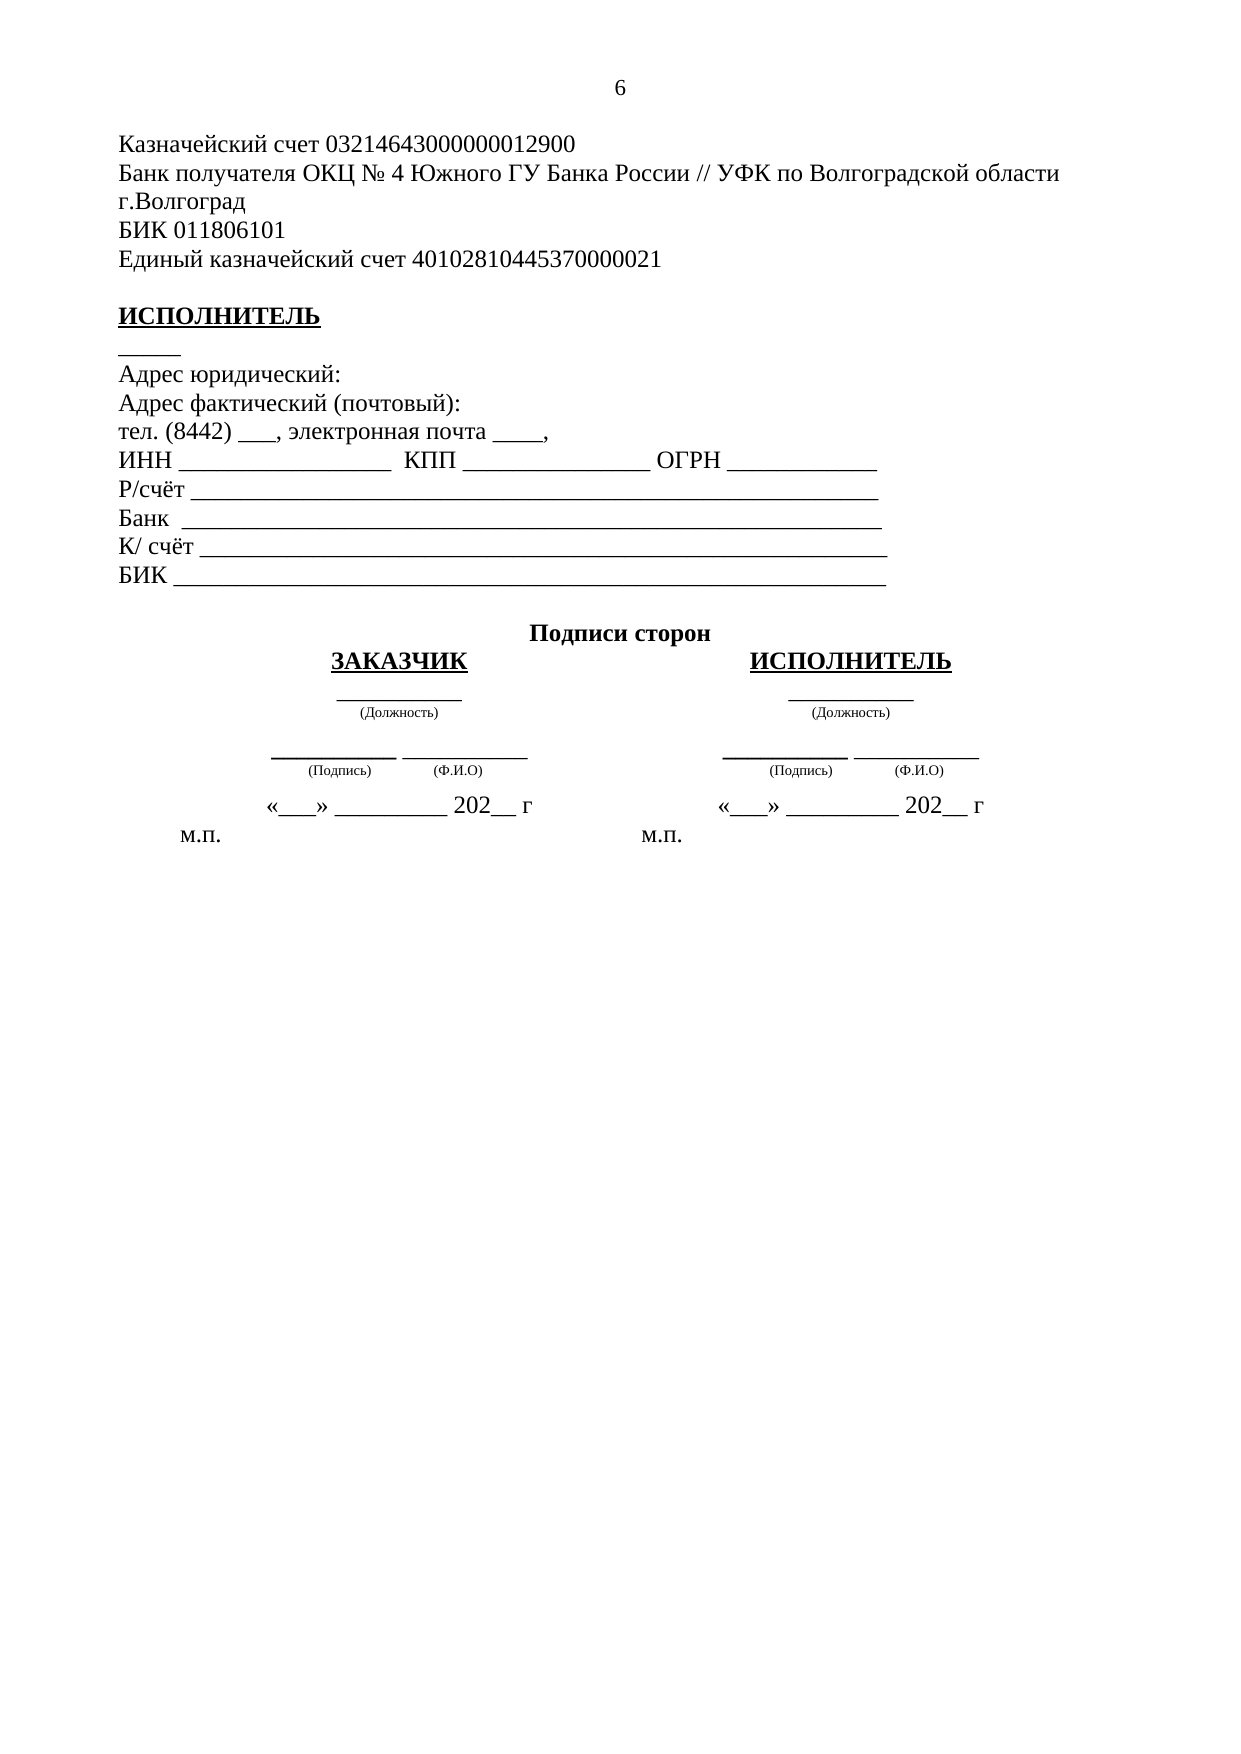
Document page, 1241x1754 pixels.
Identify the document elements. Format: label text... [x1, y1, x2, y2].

table_header ЗАКАЗЧИК __________ (Должность) __________ __________ (Подпись) (Ф.И.О) «___» _________ 202__ г [169, 646, 630, 819]
table_cell м.п. [169, 819, 630, 848]
text Единый казначейский счет 40102810445370000021 [118, 244, 1122, 273]
text Адрес фактический (почтовый): [118, 388, 1122, 416]
text БИК _________________________________________________________ [118, 560, 1122, 589]
text ИСПОЛНИТЕЛЬ [118, 301, 1122, 330]
text Подписи сторон [118, 618, 1122, 646]
text Банк ________________________________________________________ [118, 503, 1122, 531]
text Казначейский счет 03214643000000012900 [118, 129, 1122, 158]
table_header ИСПОЛНИТЕЛЬ __________ (Должность) __________ __________ (Подпись) (Ф.И.О) «___» _________ 202__ г [630, 646, 1072, 819]
text тел. (8442) ___, электронная почта ____, [118, 416, 1122, 445]
text ИНН _________________ КПП _______________ ОГРН ____________ [118, 445, 1122, 474]
text К/ счёт _______________________________________________________ [118, 531, 1122, 560]
table_cell м.п. [630, 819, 1072, 848]
text БИК 011806101 [118, 215, 1122, 244]
text Р/счёт _______________________________________________________ [118, 474, 1122, 503]
text _____ [118, 330, 1122, 359]
text Адрес юридический: [118, 359, 1122, 388]
text Банк получателя ОКЦ № 4 Южного ГУ Банка России // УФК по Волгоградской области г.Волгоград [118, 158, 1122, 215]
